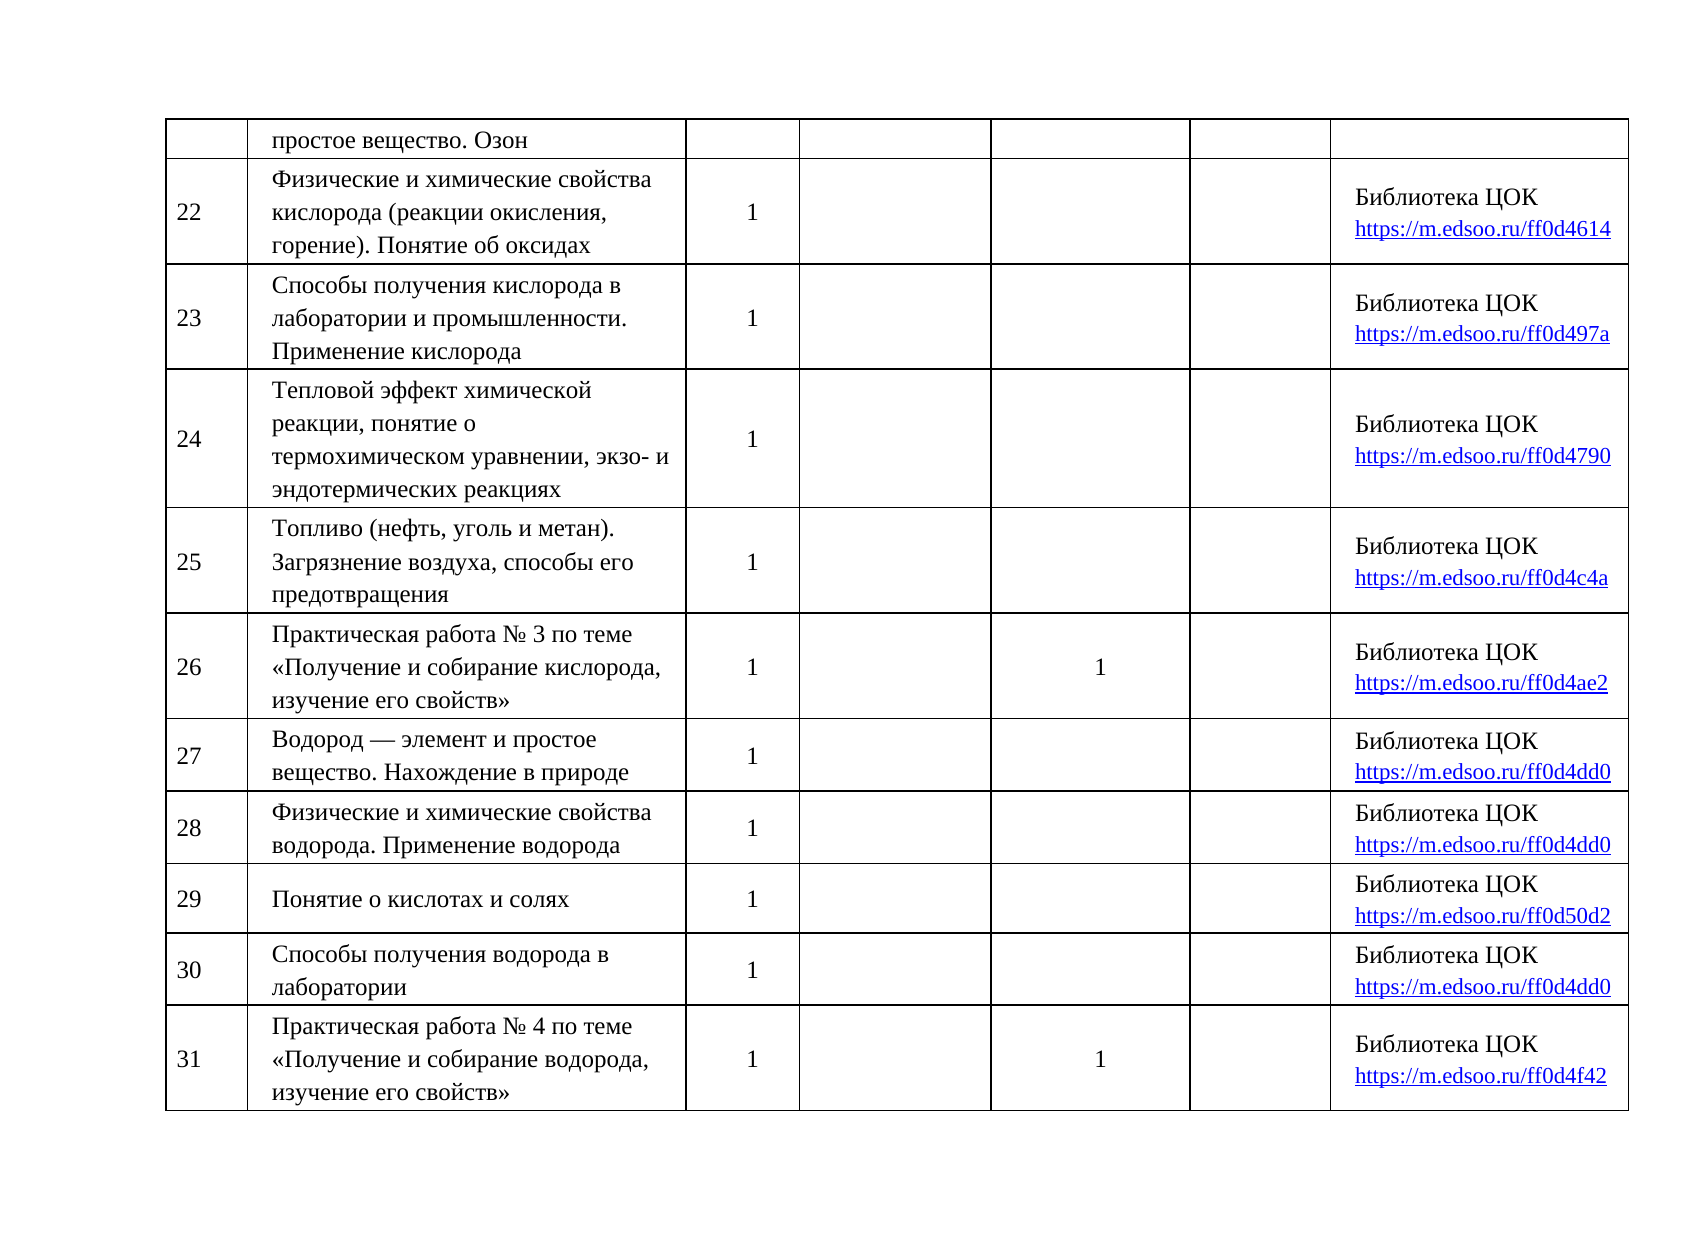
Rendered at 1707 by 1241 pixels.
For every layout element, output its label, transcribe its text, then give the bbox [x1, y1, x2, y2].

table_cell Водород — элемент и простое вещество. Нахождение в природе [248, 719, 685, 790]
table_cell [800, 370, 990, 507]
table_cell 1 [687, 370, 799, 507]
table_cell [800, 508, 990, 612]
table_cell Библиотека ЦОК https://m.edsoo.ru/ff0d4dd0 [1331, 934, 1628, 1004]
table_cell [1331, 120, 1628, 157]
table_cell [800, 614, 990, 718]
table_cell 27 [167, 719, 247, 790]
table_cell Библиотека ЦОК https://m.edsoo.ru/ff0d4614 [1331, 159, 1628, 263]
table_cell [248, 120, 685, 157]
table_cell Тепловой эффект химической реакции, понятие о термохимическом уравнении, экзо- и эндотермических реакциях [248, 370, 685, 507]
table_cell 31 [167, 1006, 247, 1110]
table_cell 1 [992, 1006, 1189, 1110]
table_cell [1191, 614, 1330, 718]
table_cell Библиотека ЦОК https://m.edsoo.ru/ff0d497a [1331, 265, 1628, 368]
table_cell 1 [687, 508, 799, 612]
table_cell [800, 120, 990, 157]
table_cell Библиотека ЦОК https://m.edsoo.ru/ff0d4f42 [1331, 1006, 1628, 1110]
table_cell [1191, 265, 1330, 368]
table_cell 29 [167, 864, 247, 932]
table_cell 1 [687, 864, 799, 932]
table_cell [992, 120, 1189, 157]
table_cell [1191, 792, 1330, 862]
table_cell Практическая работа № 3 по теме «Получение и собирание кислорода, изучение его свойств» [248, 614, 685, 718]
table_cell 1 [687, 120, 799, 157]
table_cell Библиотека ЦОК https://m.edsoo.ru/ff0d4dd0 [1331, 792, 1628, 862]
table_cell [1191, 864, 1330, 932]
table_cell [992, 719, 1189, 790]
table_cell [800, 1006, 990, 1110]
table_cell [1191, 934, 1330, 1004]
table_cell 26 [167, 614, 247, 718]
table_cell 1 [687, 1006, 799, 1110]
table_cell 22 [167, 159, 247, 263]
table_cell 1 [687, 159, 799, 263]
table_cell [800, 265, 990, 368]
table_cell [1191, 508, 1330, 612]
table_cell Топливо (нефть, уголь и метан). Загрязнение воздуха, способы его предотвращения [248, 508, 685, 612]
table_cell [992, 864, 1189, 932]
table_cell 24 [167, 370, 247, 507]
table_cell [992, 159, 1189, 263]
table_cell [992, 792, 1189, 862]
table_cell Библиотека ЦОК https://m.edsoo.ru/ff0d4dd0 [1331, 719, 1628, 790]
table_cell 1 [687, 792, 799, 862]
table_cell [992, 934, 1189, 1004]
table_cell [1191, 719, 1330, 790]
table_cell Библиотека ЦОК https://m.edsoo.ru/ff0d4c4a [1331, 508, 1628, 612]
table_cell [1191, 159, 1330, 263]
table_cell Способы получения водорода в лаборатории [248, 934, 685, 1004]
table_cell [1191, 370, 1330, 507]
table_cell Библиотека ЦОК https://m.edsoo.ru/ff0d4ae2 [1331, 614, 1628, 718]
table_cell [992, 508, 1189, 612]
table_cell Практическая работа № 4 по теме «Получение и собирание водорода, изучение его свойств» [248, 1006, 685, 1110]
table_cell [992, 370, 1189, 507]
table_cell Понятие о кислотах и солях [248, 864, 685, 932]
table_cell 23 [167, 265, 247, 368]
table_cell [800, 864, 990, 932]
table_cell 25 [167, 508, 247, 612]
table_cell 1 [687, 614, 799, 718]
table_cell 1 [687, 265, 799, 368]
table_cell [800, 934, 990, 1004]
table_cell [1191, 120, 1330, 157]
table_cell [800, 719, 990, 790]
table_cell [1191, 1006, 1330, 1110]
table_cell [992, 265, 1189, 368]
table_cell Физические и химические свойства водорода. Применение водорода [248, 792, 685, 862]
table_cell [800, 159, 990, 263]
table_cell Библиотека ЦОК https://m.edsoo.ru/ff0d50d2 [1331, 864, 1628, 932]
table_cell 1 [687, 719, 799, 790]
table_cell Библиотека ЦОК https://m.edsoo.ru/ff0d4790 [1331, 370, 1628, 507]
table_cell Физические и химические свойства кислорода (реакции окисления, горение). Понятие об оксидах [248, 159, 685, 263]
table_cell 30 [167, 934, 247, 1004]
table_cell Способы получения кислорода в лаборатории и промышленности. Применение кислорода [248, 265, 685, 368]
table_cell 1 [992, 614, 1189, 718]
table_cell [800, 792, 990, 862]
table_cell 1 [687, 934, 799, 1004]
table_cell 21 [167, 120, 247, 157]
table_cell 28 [167, 792, 247, 862]
